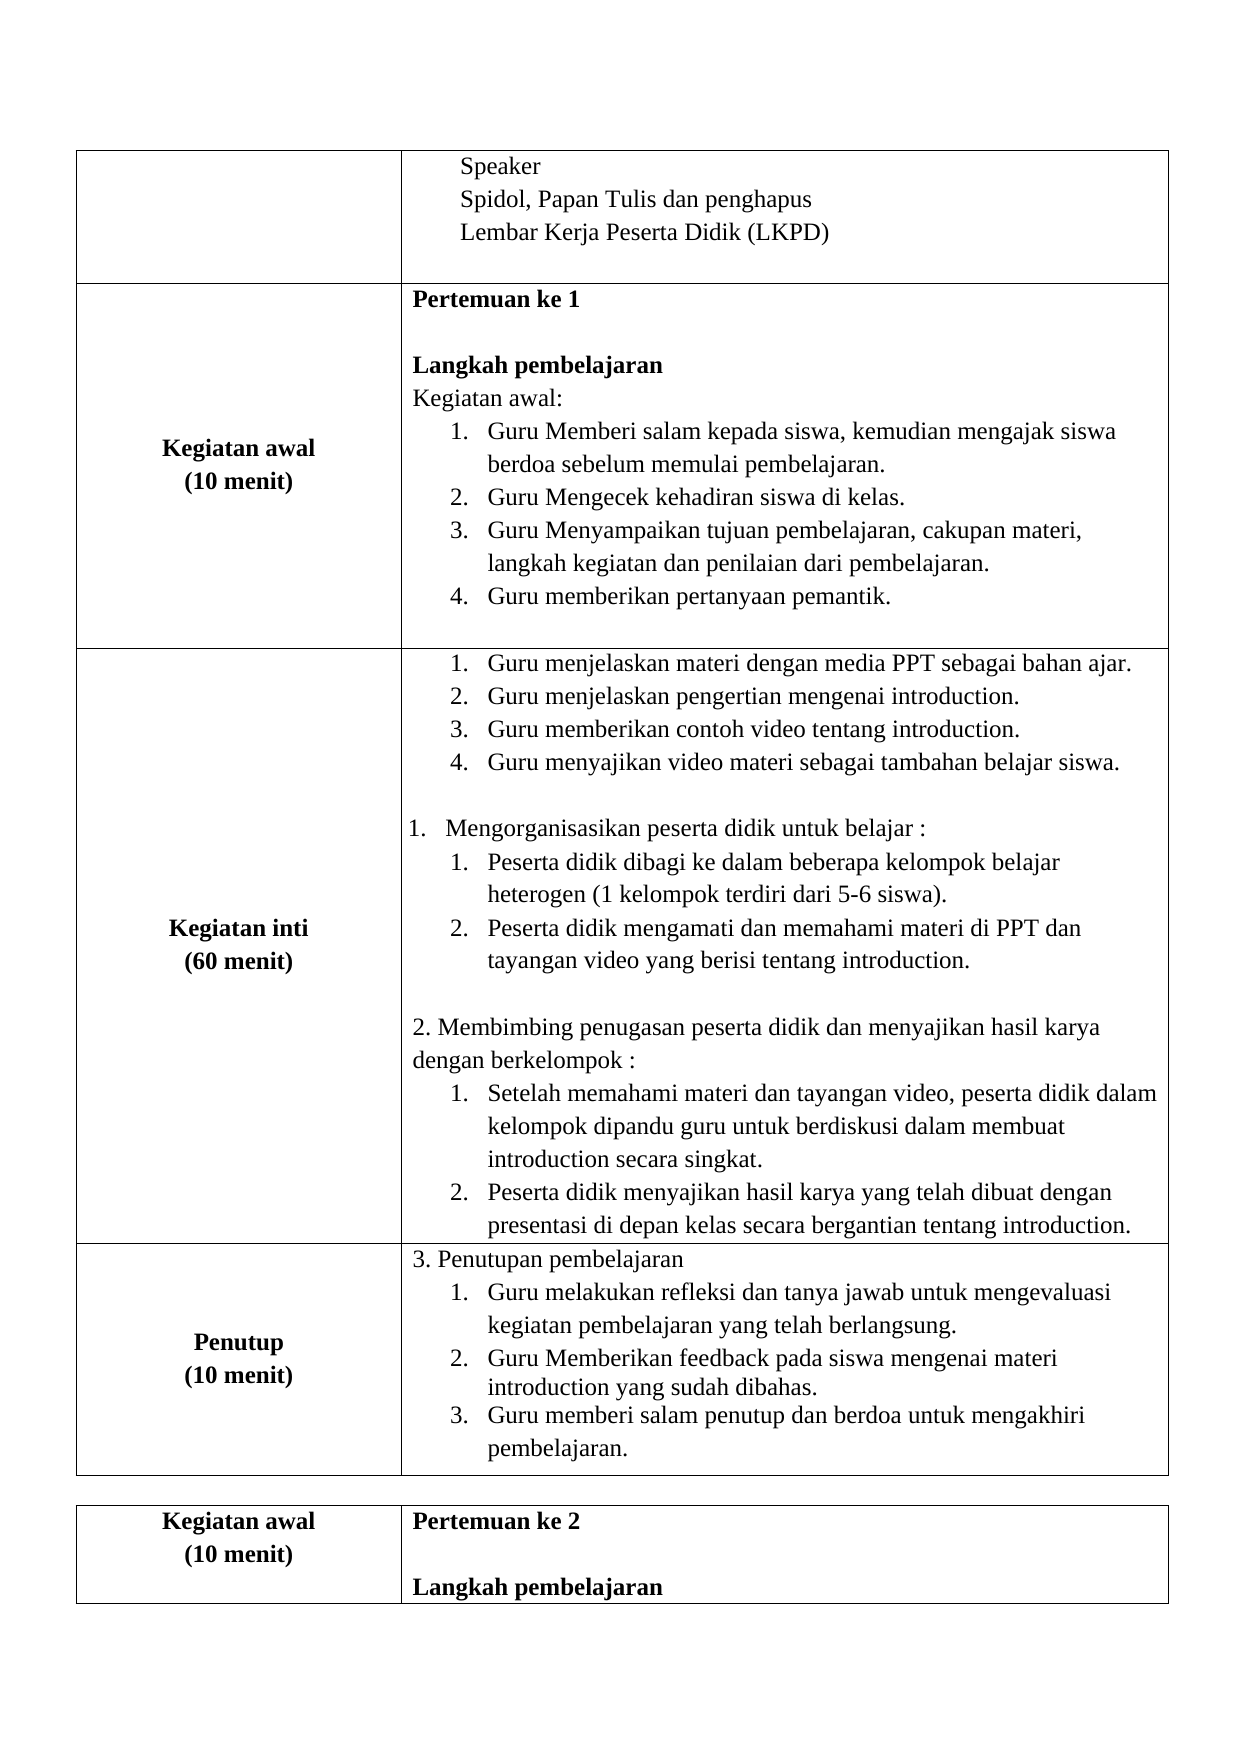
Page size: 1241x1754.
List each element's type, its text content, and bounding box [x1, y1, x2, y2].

table_cell Kegiatan awal (10 menit) [77, 284, 401, 647]
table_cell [402, 151, 1168, 283]
table_cell Guru menjelaskan materi dengan media PPT sebagai bahan ajar. Guru menjelaskan pengertian mengenai introduction. Guru memberikan contoh video tentang introduction. Guru menyajikan video materi sebagai tambahan belajar siswa. Mengorganisasikan peserta didik untuk belajar : Peserta didik dibagi ke dalam beberapa kelompok belajar heterogen (1 kelompok terdiri dari 5-6 siswa). Peserta didik mengamati dan memahami materi di PPT dan tayangan video yang berisi tentang introduction. 2. Membimbing penugasan peserta didik dan menyajikan hasil karya dengan berkelompok : Setelah memahami materi dan tayangan video, peserta didik dalam kelompok dipandu guru untuk berdiskusi dalam membuat introduction secara singkat. Peserta didik menyajikan hasil karya yang telah dibuat dengan presentasi di depan kelas secara bergantian tentang introduction. [402, 649, 1168, 1243]
table_cell Kegiatan inti (60 menit) [77, 649, 401, 1243]
table_cell Pertemuan ke 1 Langkah pembelajaran Kegiatan awal: Guru Memberi salam kepada siswa, kemudian mengajak siswa berdoa sebelum memulai pembelajaran. Guru Mengecek kehadiran siswa di kelas. Guru Menyampaikan tujuan pembelajaran, cakupan materi, langkah kegiatan dan penilaian dari pembelajaran. Guru memberikan pertanyaan pemantik. [402, 284, 1168, 647]
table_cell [77, 151, 401, 283]
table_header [77, 1506, 401, 1603]
table_cell Penutup (10 menit) [77, 1244, 401, 1475]
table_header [402, 1506, 1168, 1603]
table_cell 3. Penutupan pembelajaran Guru melakukan refleksi dan tanya jawab untuk mengevaluasi kegiatan pembelajaran yang telah berlangsung. Guru Memberikan feedback pada siswa mengenai materi introduction yang sudah dibahas. Guru memberi salam penutup dan berdoa untuk mengakhiri pembelajaran. [402, 1244, 1168, 1475]
